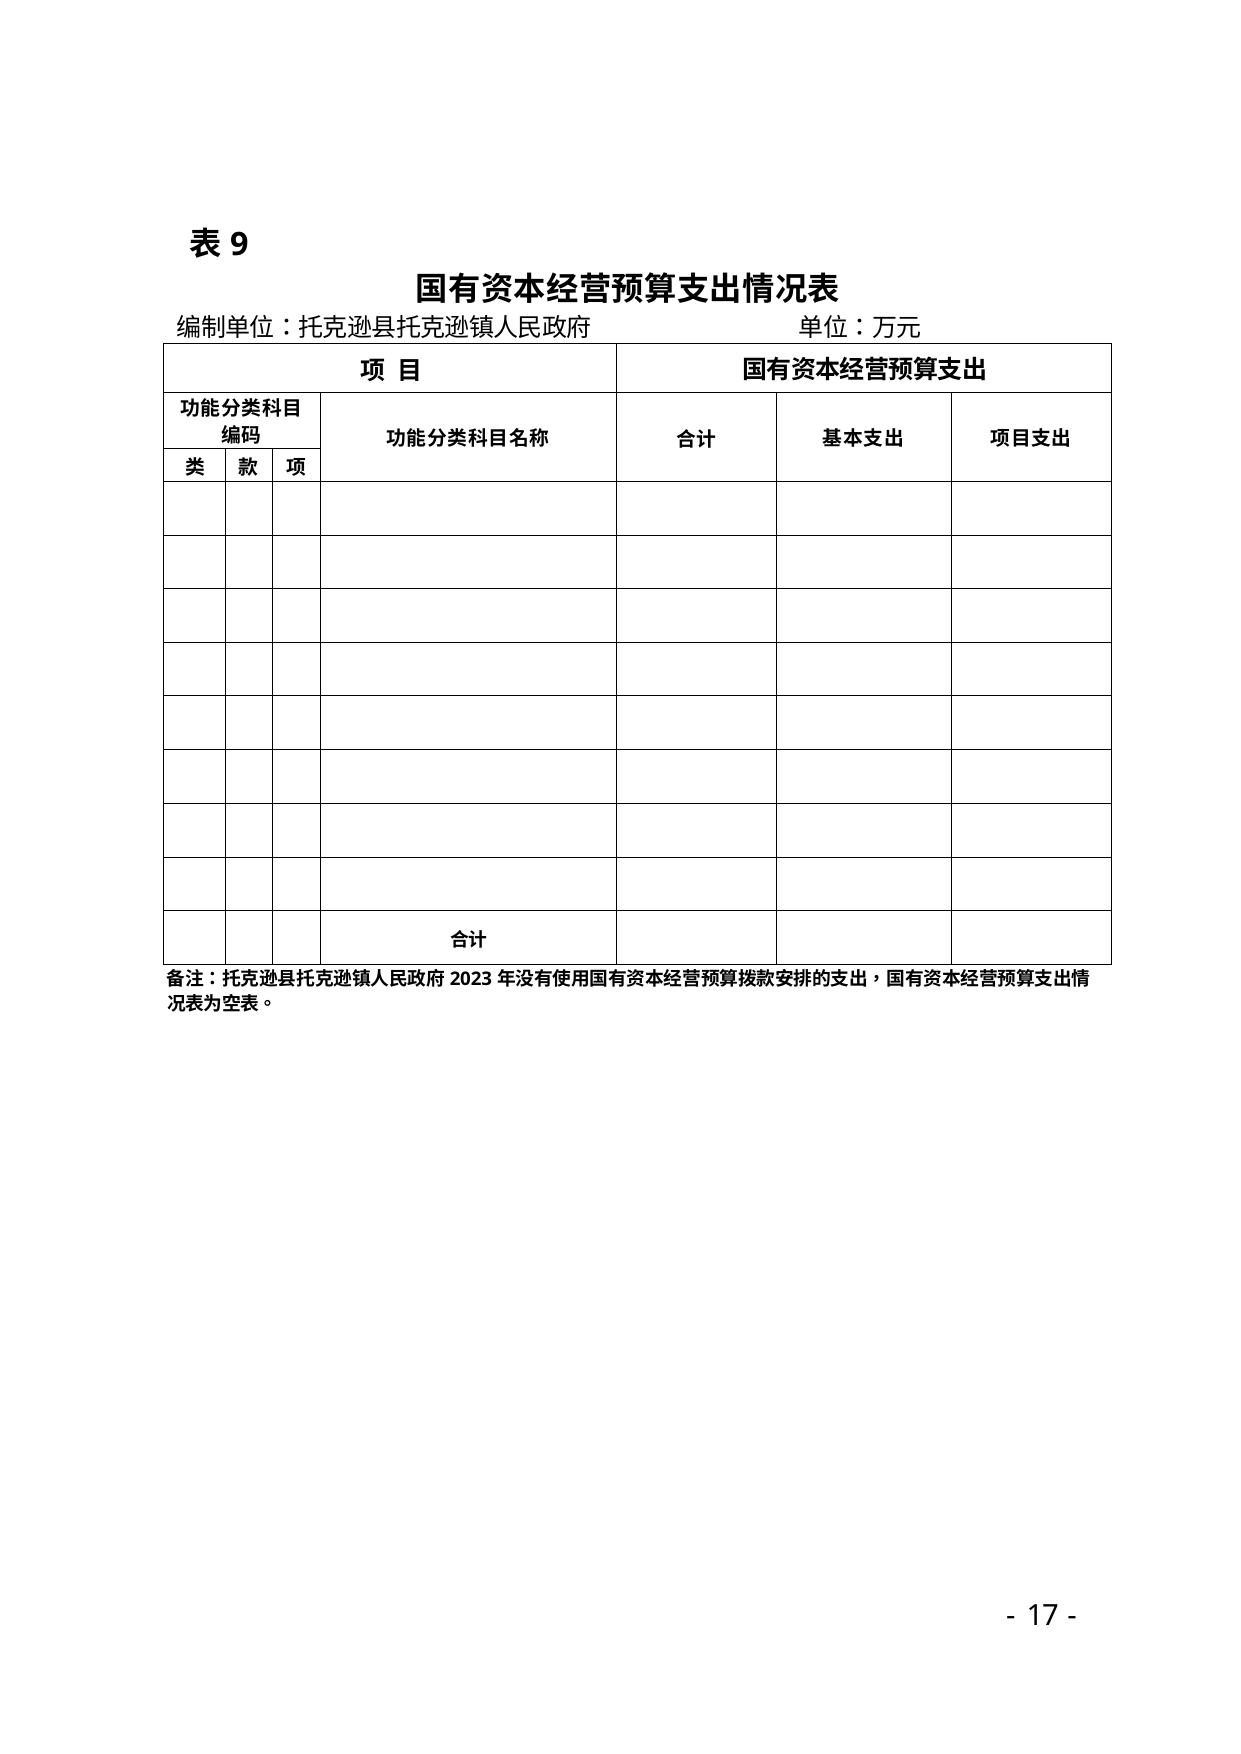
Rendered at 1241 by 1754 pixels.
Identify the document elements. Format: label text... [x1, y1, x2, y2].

table_cell [273, 536, 320, 588]
table_cell [952, 858, 1111, 910]
table_cell [617, 696, 776, 749]
table_cell [273, 482, 320, 535]
table_cell [777, 643, 951, 695]
table_cell [952, 696, 1111, 749]
table_cell [226, 804, 272, 856]
table_cell [164, 804, 225, 856]
table_cell [226, 589, 272, 642]
table_cell 类 [164, 449, 225, 481]
table_cell [321, 804, 616, 856]
table_cell [617, 804, 776, 856]
table_cell [777, 858, 951, 910]
table_cell [321, 858, 616, 910]
table_cell [273, 750, 320, 803]
table_cell [226, 536, 272, 588]
table_cell [273, 804, 320, 856]
table_cell [321, 643, 616, 695]
table_cell [617, 536, 776, 588]
table_cell [164, 858, 225, 910]
table_cell [273, 643, 320, 695]
table_cell [273, 589, 320, 642]
table_cell [164, 750, 225, 803]
table_cell 合计 [617, 393, 776, 481]
table_cell [226, 643, 272, 695]
table_cell [321, 536, 616, 588]
table_cell [226, 482, 272, 535]
table_cell [952, 750, 1111, 803]
table_cell [617, 589, 776, 642]
table_cell [952, 536, 1111, 588]
table_cell [617, 643, 776, 695]
table_cell [164, 911, 225, 964]
table_cell 基本支出 [777, 393, 951, 481]
text 况表为空表。 [167, 992, 1112, 1015]
table_cell [321, 750, 616, 803]
table_cell [777, 804, 951, 856]
table_cell [617, 750, 776, 803]
text 表 9 [189, 223, 1112, 264]
table_cell 款 [226, 449, 272, 481]
table_cell 功能分类科目 编码 [164, 393, 320, 448]
table_cell [273, 858, 320, 910]
table_cell [617, 911, 776, 964]
table_cell [777, 536, 951, 588]
table_cell [952, 589, 1111, 642]
text 编制单位：托克逊县托克逊镇人民政府 单位：万元 [176, 312, 1112, 342]
table_cell 项目支出 [952, 393, 1111, 481]
table_cell [321, 589, 616, 642]
table_cell [226, 911, 272, 964]
table_cell [777, 696, 951, 749]
table_cell 功能分类科目名称 [321, 393, 616, 481]
table_cell [952, 643, 1111, 695]
table_cell [164, 589, 225, 642]
text 备注：托克逊县托克逊镇人民政府 2023 年没有使用国有资本经营预算拨款安排的支出，国有资本经营预算支出情 [166, 967, 1112, 990]
table_cell [952, 804, 1111, 856]
table_cell [777, 750, 951, 803]
table_cell [321, 696, 616, 749]
table_header 国有资本经营预算支出 [617, 344, 1111, 392]
table_cell [777, 589, 951, 642]
table_cell [226, 858, 272, 910]
table_cell [164, 643, 225, 695]
table_cell [164, 696, 225, 749]
table_cell [164, 536, 225, 588]
table_cell [273, 911, 320, 964]
table_cell [164, 482, 225, 535]
table_cell [321, 482, 616, 535]
table_cell [273, 696, 320, 749]
table_cell [777, 911, 951, 964]
table_cell [617, 858, 776, 910]
table_cell [226, 750, 272, 803]
table_cell [952, 482, 1111, 535]
table_cell [226, 696, 272, 749]
text 国有资本经营预算支出情况表 [416, 268, 1112, 308]
table_cell 合计 [321, 911, 616, 964]
table_cell 项 [273, 449, 320, 481]
table_cell [617, 482, 776, 535]
table_cell [952, 911, 1111, 964]
table_header 项 目 [164, 344, 616, 392]
table_cell [777, 482, 951, 535]
